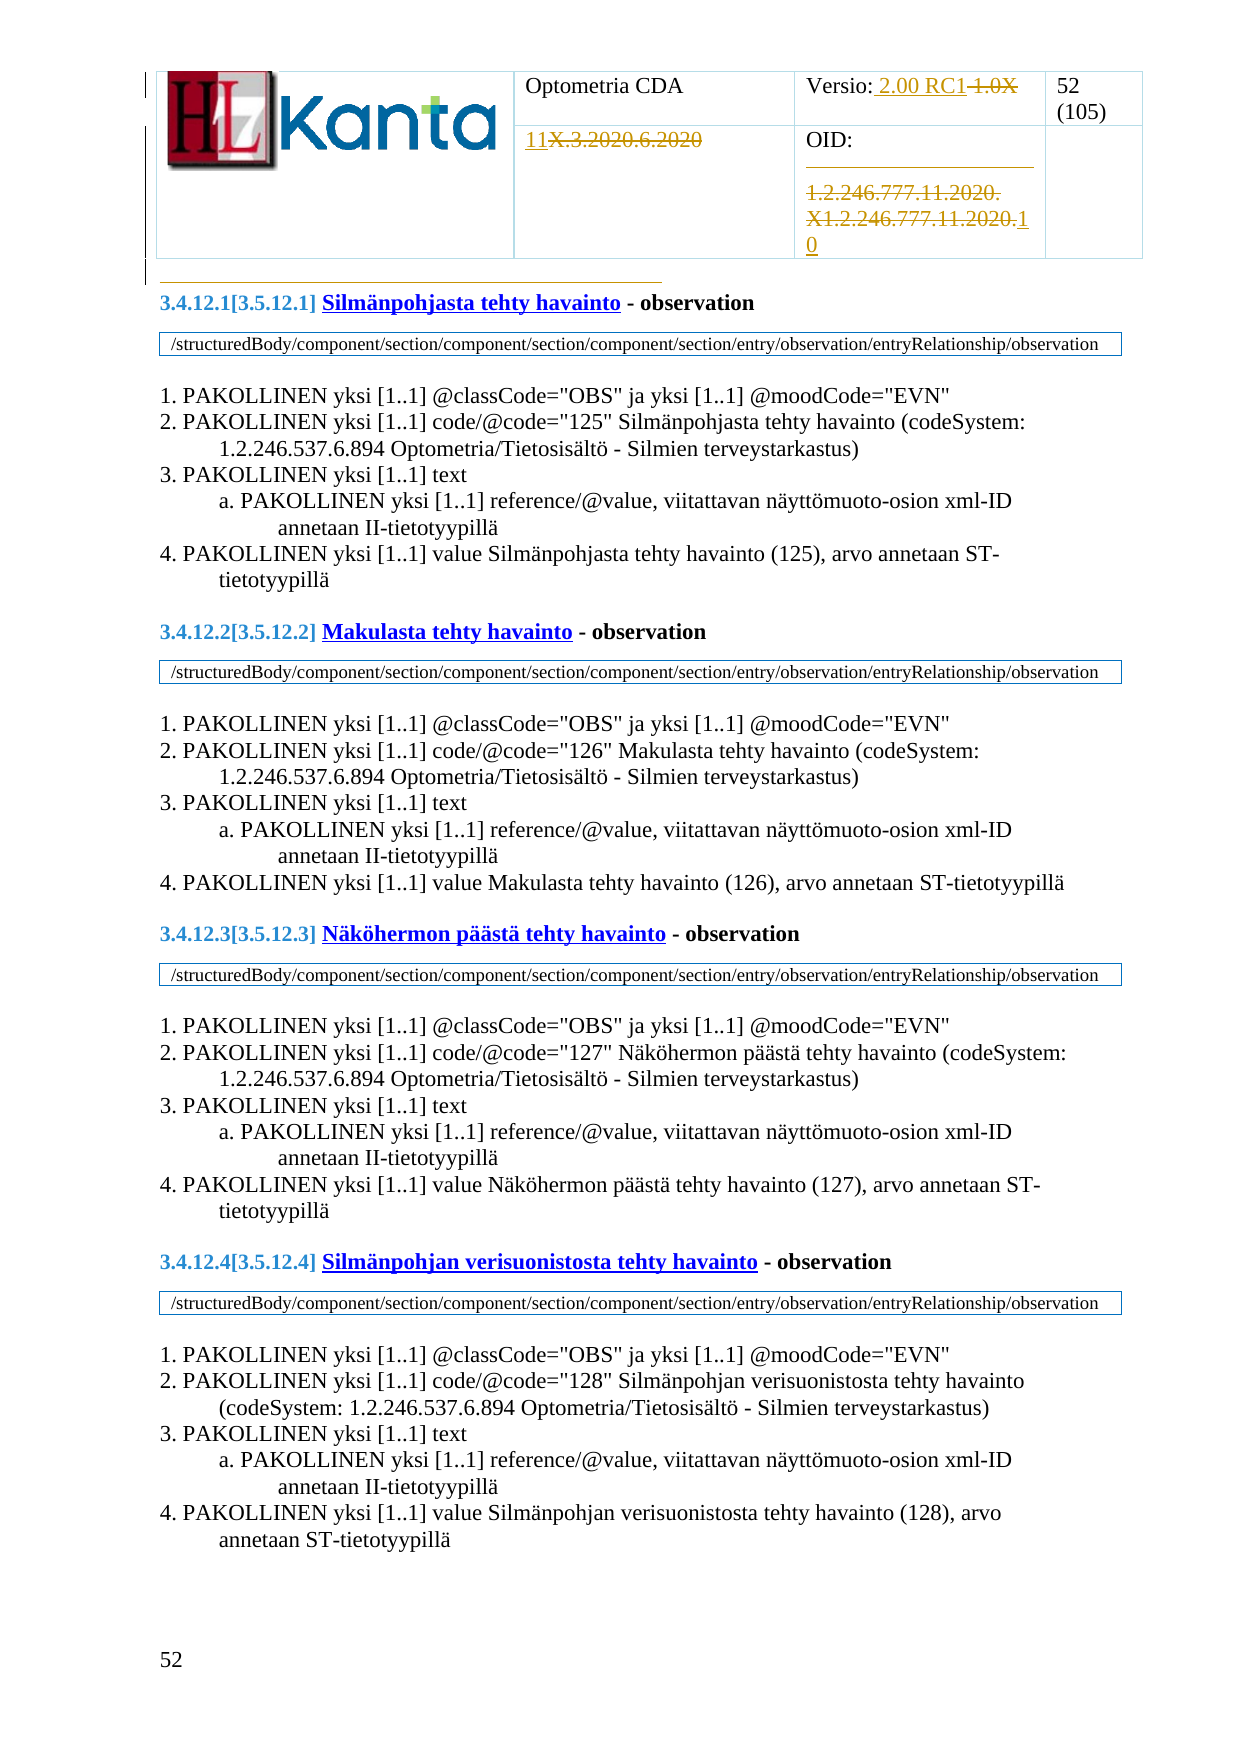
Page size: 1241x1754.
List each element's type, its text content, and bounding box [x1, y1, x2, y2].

table_header /structuredBody/component/section/component/section/component/section/entry/observation/entryRelationship/observation [160, 661, 1121, 683]
picture [281, 96, 496, 150]
text 4. PAKOLLINEN yksi [1..1] value Makulasta tehty havainto (126), arvo annetaan ST-tietotyypillä [159, 868, 1081, 895]
text 4. PAKOLLINEN yksi [1..1] value Näköhermon päästä tehty havainto (127), arvo annetaan ST-tietotyypillä [159, 1171, 1081, 1223]
picture [167, 71, 279, 171]
subtitle Näköhermon päästä tehty havainto - observation [159, 920, 1081, 946]
text 4. PAKOLLINEN yksi [1..1] value Silmänpohjan verisuonistosta tehty havainto (128), arvo annetaan ST-tietotyypillä [159, 1499, 1081, 1552]
text a. PAKOLLINEN yksi [1..1] reference/@value, viitattavan näyttömuoto-osion xml-ID annetaan II-tietotyypillä [218, 1447, 1081, 1499]
text 2. PAKOLLINEN yksi [1..1] code/@code="126" Makulasta tehty havainto (codeSystem: 1.2.246.537.6.894 Optometria/Tietosisältö - Silmien terveystarkastus) [159, 737, 1081, 789]
text 4. PAKOLLINEN yksi [1..1] value Silmänpohjasta tehty havainto (125), arvo annetaan ST-tietotyypillä [159, 540, 1081, 593]
text a. PAKOLLINEN yksi [1..1] reference/@value, viitattavan näyttömuoto-osion xml-ID annetaan II-tietotyypillä [218, 487, 1081, 540]
text 3. PAKOLLINEN yksi [1..1] text [159, 789, 1081, 816]
text 1. PAKOLLINEN yksi [1..1] @classCode="OBS" ja yksi [1..1] @moodCode="EVN" [159, 710, 1081, 737]
text 3. PAKOLLINEN yksi [1..1] text [159, 1420, 1081, 1447]
subtitle Makulasta tehty havainto - observation [159, 618, 1081, 644]
text 3. PAKOLLINEN yksi [1..1] text [159, 461, 1081, 487]
text 2. PAKOLLINEN yksi [1..1] code/@code="125" Silmänpohjasta tehty havainto (codeSystem: 1.2.246.537.6.894 Optometria/Tietosisältö - Silmien terveystarkastus) [159, 408, 1081, 461]
text a. PAKOLLINEN yksi [1..1] reference/@value, viitattavan näyttömuoto-osion xml-ID annetaan II-tietotyypillä [218, 1118, 1081, 1171]
text 1. PAKOLLINEN yksi [1..1] @classCode="OBS" ja yksi [1..1] @moodCode="EVN" [159, 1013, 1081, 1039]
text 2. PAKOLLINEN yksi [1..1] code/@code="127" Näköhermon päästä tehty havainto (codeSystem: 1.2.246.537.6.894 Optometria/Tietosisältö - Silmien terveystarkastus) [159, 1039, 1081, 1092]
text 1. PAKOLLINEN yksi [1..1] @classCode="OBS" ja yksi [1..1] @moodCode="EVN" [159, 1341, 1081, 1367]
subtitle Silmänpohjasta tehty havainto - observation [159, 289, 1081, 316]
text 3. PAKOLLINEN yksi [1..1] text [159, 1092, 1081, 1118]
text 2. PAKOLLINEN yksi [1..1] code/@code="128" Silmänpohjan verisuonistosta tehty havainto (codeSystem: 1.2.246.537.6.894 Optometria/Tietosisältö - Silmien terveystarkastus) [159, 1367, 1081, 1420]
text a. PAKOLLINEN yksi [1..1] reference/@value, viitattavan näyttömuoto-osion xml-ID annetaan II-tietotyypillä [218, 816, 1081, 868]
table_header /structuredBody/component/section/component/section/component/section/entry/observation/entryRelationship/observation [160, 333, 1121, 354]
table_header /structuredBody/component/section/component/section/component/section/entry/observation/entryRelationship/observation [160, 1292, 1121, 1314]
subtitle Silmänpohjan verisuonistosta tehty havainto - observation [159, 1248, 1081, 1275]
text 1. PAKOLLINEN yksi [1..1] @classCode="OBS" ja yksi [1..1] @moodCode="EVN" [159, 382, 1081, 408]
table_header /structuredBody/component/section/component/section/component/section/entry/observation/entryRelationship/observation [160, 964, 1121, 985]
